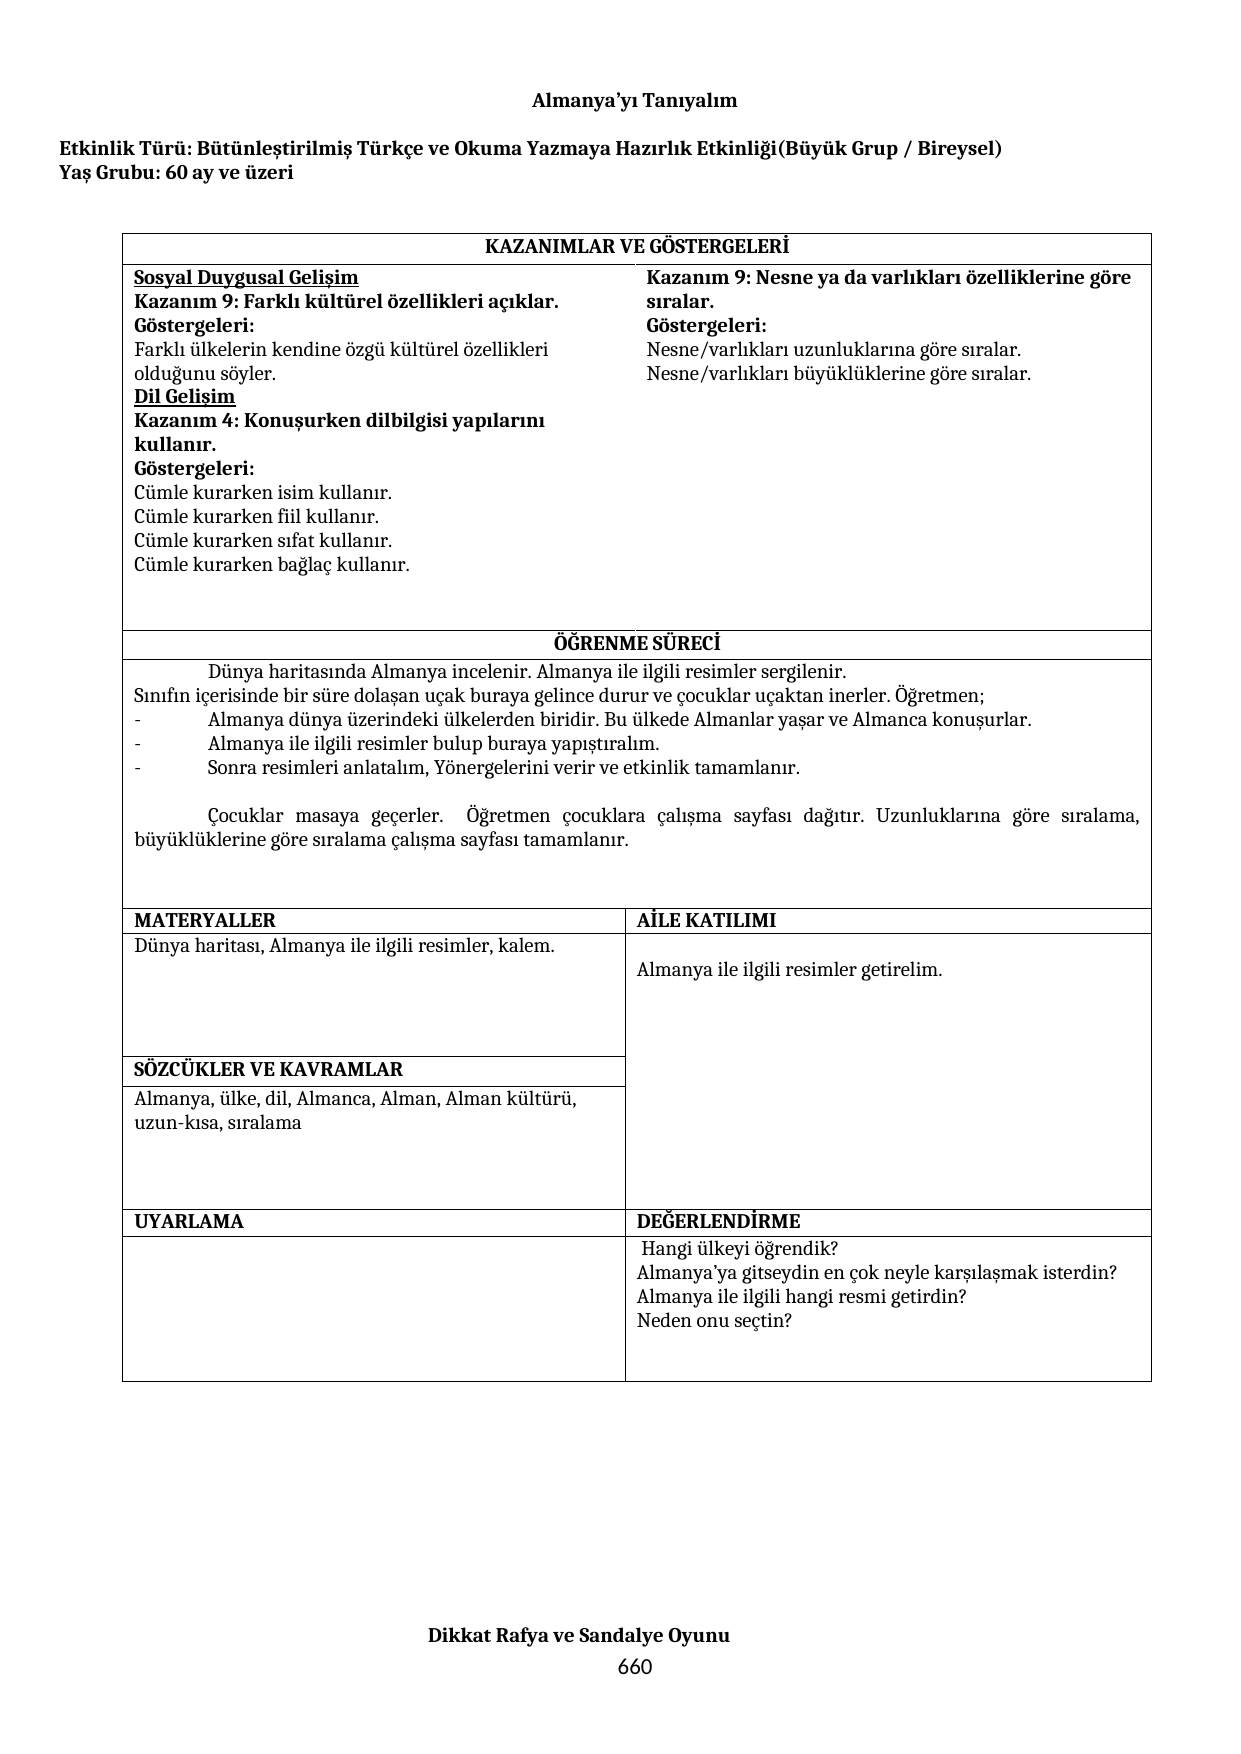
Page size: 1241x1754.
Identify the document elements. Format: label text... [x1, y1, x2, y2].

table_cell MATERYALLER [123, 909, 625, 933]
table_header KAZANIMLAR VE GÖSTERGELERİ [123, 234, 1151, 264]
table_cell DEĞERLENDİRME [626, 1210, 1151, 1236]
table_cell Kazanım 9: Nesne ya da varlıkları özelliklerine göre sıralar. Göstergeleri: Nesne/varlıkları uzunluklarına göre sıralar. Nesne/varlıkları büyüklüklerine göre sıralar. [636, 265, 1151, 630]
table_cell Dünya haritası, Almanya ile ilgili resimler, kalem. [123, 934, 625, 1056]
table_cell Almanya ile ilgili resimler getirelim. [626, 934, 1151, 1209]
table_cell AİLE KATILIMI [626, 909, 1151, 933]
table_cell SÖZCÜKLER VE KAVRAMLAR [123, 1057, 625, 1086]
table_cell Almanya, ülke, dil, Almanca, Alman, Alman kültürü, uzun-kısa, sıralama [123, 1087, 625, 1209]
table_cell Hangi ülkeyi öğrendik? Almanya’ya gitseydin en çok neyle karşılaşmak isterdin? Almanya ile ilgili hangi resmi getirdin? Neden onu seçtin? [626, 1237, 1151, 1381]
table_cell Dünya haritasında Almanya incelenir. Almanya ile ilgili resimler sergilenir. Sınıfın içerisinde bir süre dolaşan uçak buraya gelince durur ve çocuklar uçaktan inerler. Öğretmen; - Almanya dünya üzerindeki ülkelerden biridir. Bu ülkede Almanlar yaşar ve Almanca konuşurlar. - Almanya ile ilgili resimler bulup buraya yapıştıralım. - Sonra resimleri anlatalım, Yönergelerini verir ve etkinlik tamamlanır. Çocuklar masaya geçerler. Öğretmen çocuklara çalışma sayfası dağıtır. Uzunluklarına göre sıralama, büyüklüklerine göre sıralama çalışma sayfası tamamlanır. [123, 660, 1151, 908]
table_cell Sosyal Duygusal Gelişim Kazanım 9: Farklı kültürel özellikleri açıklar. Göstergeleri: Farklı ülkelerin kendine özgü kültürel özellikleri olduğunu söyler. Dil Gelişim Kazanım 4: Konuşurken dilbilgisi yapılarını kullanır. Göstergeleri: Cümle kurarken isim kullanır. Cümle kurarken fiil kullanır. Cümle kurarken sıfat kullanır. Cümle kurarken bağlaç kullanır. [123, 265, 635, 630]
text Dikkat Rafya ve Sandalye Oyunu [354, 1623, 1211, 1647]
text Almanya’yı Tanıyalım [59, 89, 1211, 113]
table_cell UYARLAMA [123, 1210, 625, 1236]
text Etkinlik Türü: Bütünleştirilmiş Türkçe ve Okuma Yazmaya Hazırlık Etkinliği(Büyük Grup / Bireysel) [59, 137, 1211, 161]
table_cell [123, 1237, 625, 1381]
table_cell ÖĞRENME SÜRECİ [123, 631, 1151, 658]
text Yaş Grubu: 60 ay ve üzeri [59, 161, 1211, 185]
